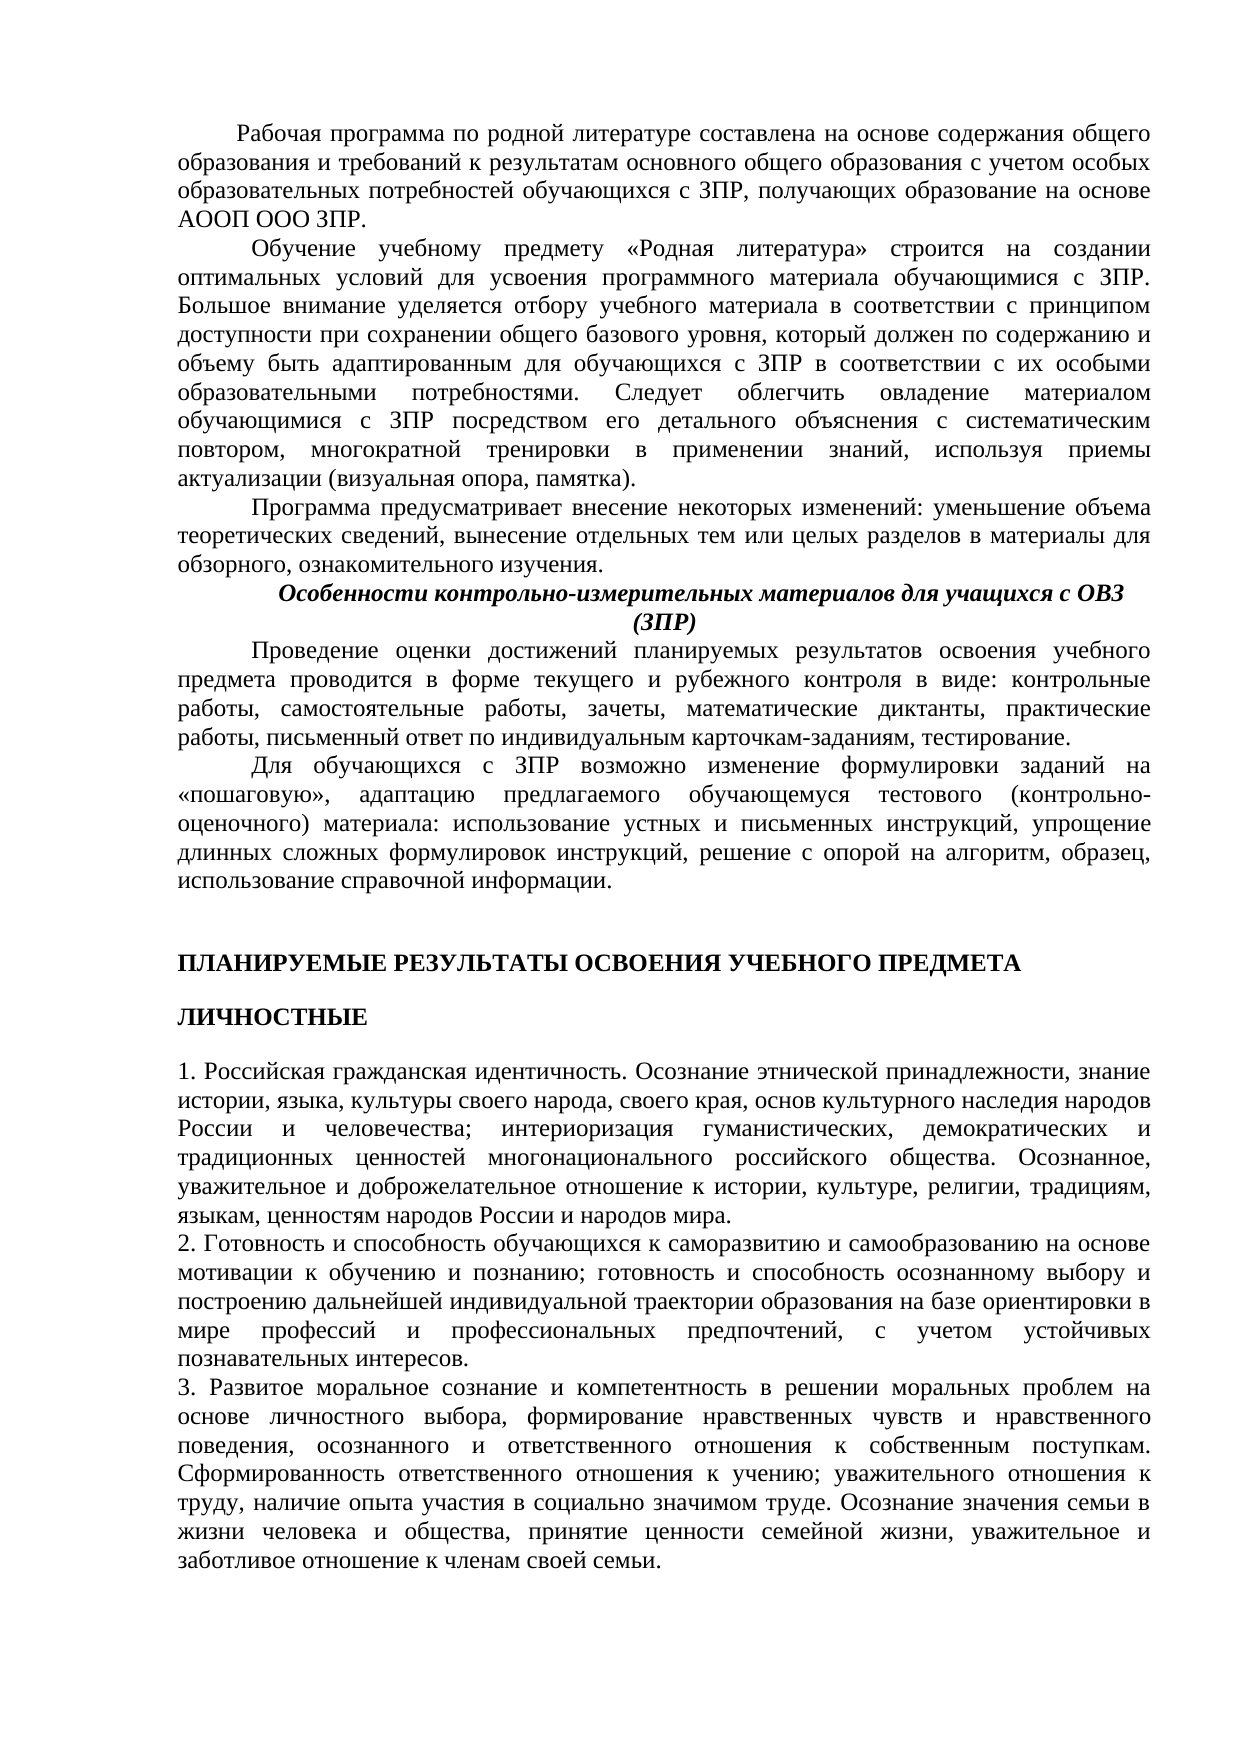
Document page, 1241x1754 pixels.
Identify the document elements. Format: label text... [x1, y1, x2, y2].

text 3. Развитое моральное сознание и компетентность в решении моральных проблем на основе личностного выбора, формирование нравственных чувств и нравственного поведения, осознанного и ответственного отношения к собственным поступкам. Сформированность ответственного отношения к учению; уважительного отношения к труду, наличие опыта участия в социально значимом труде. Осознание значения семьи в жизни человека и общества, принятие ценности семейной жизни, уважительное и заботливое отношение к членам своей семьи. [177, 1372, 1152, 1573]
text ЛИЧНОСТНЫЕ [177, 1002, 1152, 1031]
text Программа предусматривает внесение некоторых изменений: уменьшение объема теоретических сведений, вынесение отдельных тем или целых разделов в материалы для обзорного, ознакомительного изучения. [177, 492, 1152, 578]
text ПЛАНИРУЕМЫЕ РЕЗУЛЬТАТЫ ОСВОЕНИЯ УЧЕБНОГО ПРЕДМЕТА [177, 948, 1152, 977]
text 2. Готовность и способность обучающихся к саморазвитию и самообразованию на основе мотивации к обучению и познанию; готовность и способность осознанному выбору и построению дальнейшей индивидуальной траектории образования на базе ориентировки в мире профессий и профессиональных предпочтений, с учетом устойчивых познавательных интересов. [177, 1228, 1152, 1372]
text Особенности контрольно-измерительных материалов для учащихся с ОВЗ (ЗПР) [177, 578, 1152, 636]
text Обучение учебному предмету «Родная литература» строится на создании оптимальных условий для усвоения программного материала обучающимися с ЗПР. Большое внимание уделяется отбору учебного материала в соответствии с принципом доступности при сохранении общего базового уровня, который должен по содержанию и объему быть адаптированным для обучающихся с ЗПР в соответствии с их особыми образовательными потребностями. Следует облегчить овладение материалом обучающимися с ЗПР посредством его детального объяснения с систематическим повтором, многократной тренировки в применении знаний, используя приемы актуализации (визуальная опора, памятка). [177, 233, 1152, 492]
text Рабочая программа по родной литературе составлена на основе содержания общего образования и требований к результатам основного общего образования с учетом особых образовательных потребностей обучающихся с ЗПР, получающих образование на основе АООП ООО ЗПР. [177, 118, 1152, 233]
text 1. Российская гражданская идентичность. Осознание этнической принадлежности, знание истории, языка, культуры своего народа, своего края, основ культурного наследия народов России и человечества; интериоризация гуманистических, демократических и традиционных ценностей многонационального российского общества. Осознанное, уважительное и доброжелательное отношение к истории, культуре, религии, традициям, языкам, ценностям народов России и народов мира. [177, 1056, 1152, 1228]
text Проведение оценки достижений планируемых результатов освоения учебного предмета проводится в форме текущего и рубежного контроля в виде: контрольные работы, самостоятельные работы, зачеты, математические диктанты, практические работы, письменный ответ по индивидуальным карточкам-заданиям, тестирование. [177, 636, 1152, 751]
text Для обучающихся с ЗПР возможно изменение формулировки заданий на «пошаговую», адаптацию предлагаемого обучающемуся тестового (контрольно-оценочного) материала: использование устных и письменных инструкций, упрощение длинных сложных формулировок инструкций, решение с опорой на алгоритм, образец, использование справочной информации. [177, 751, 1152, 894]
